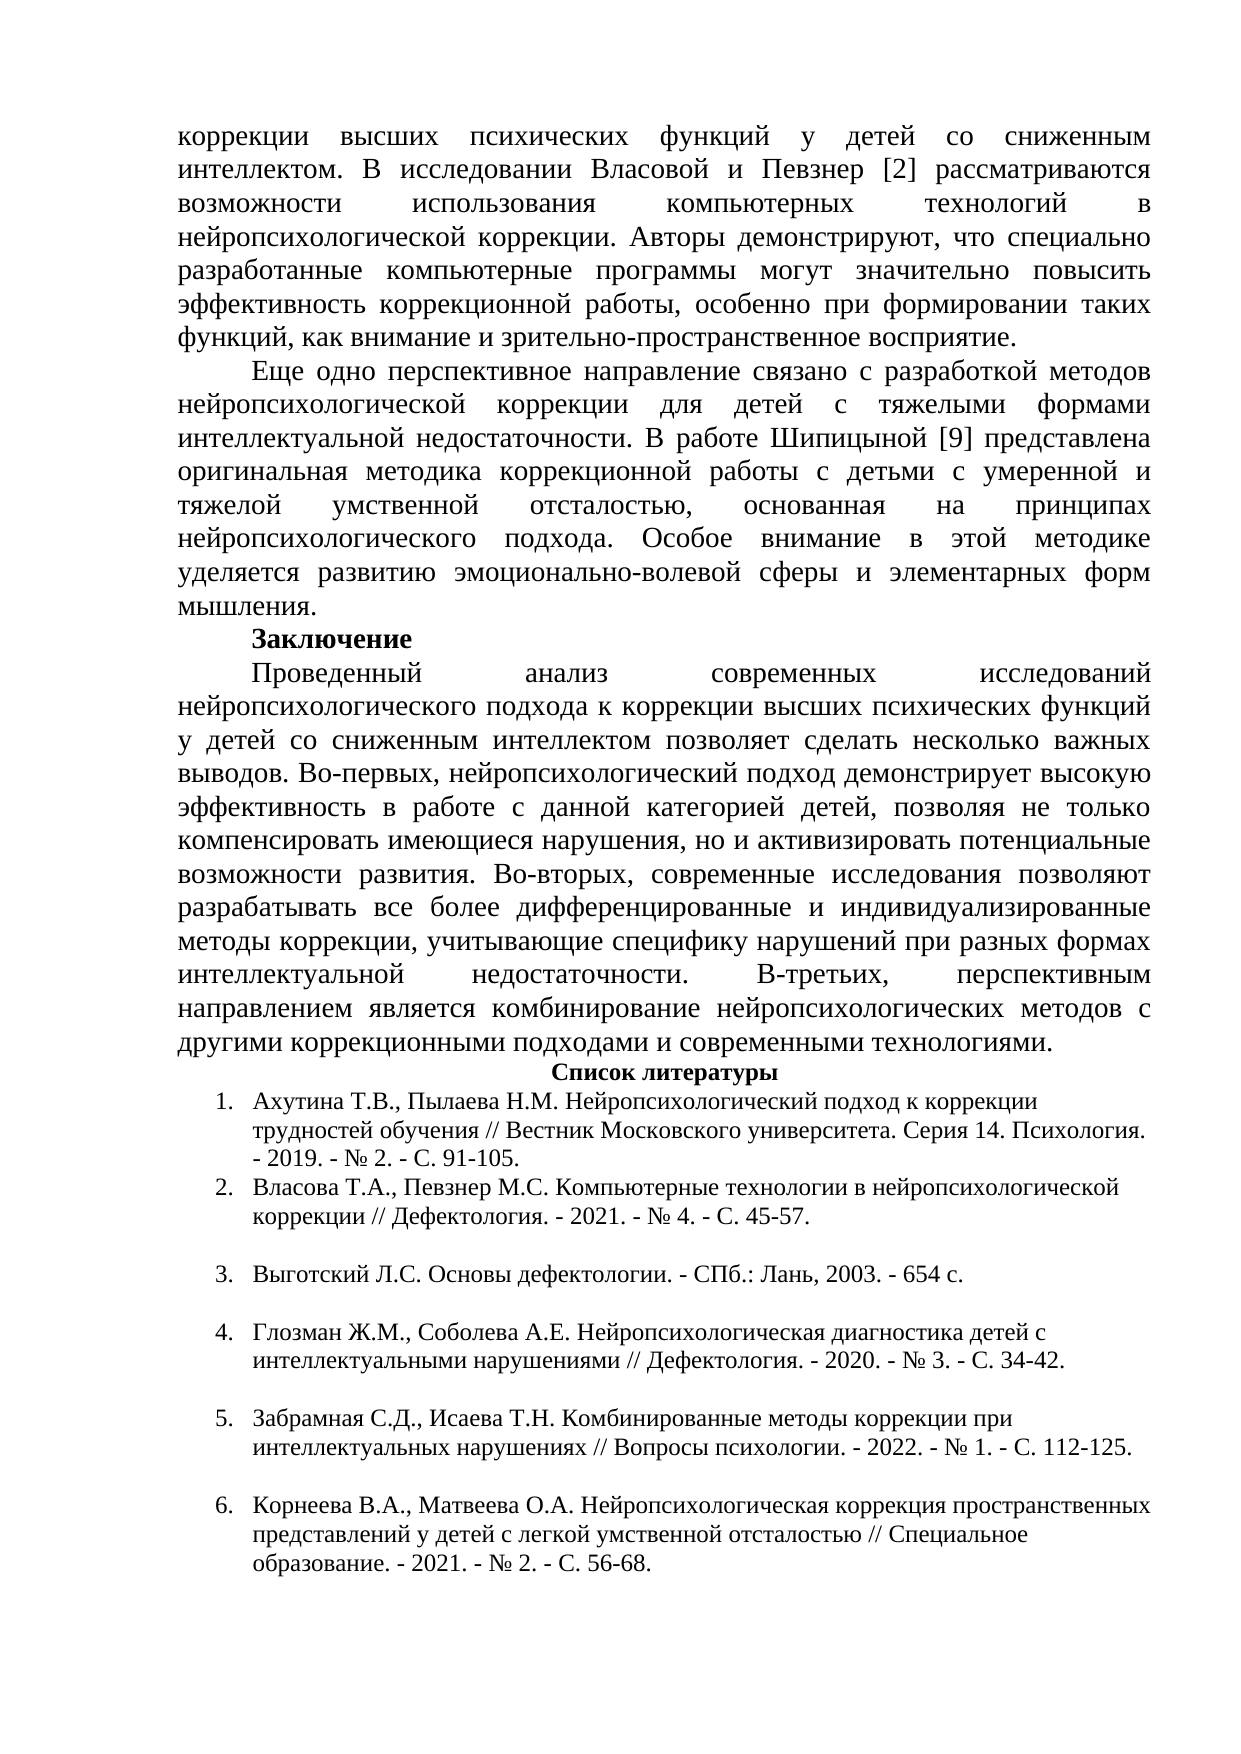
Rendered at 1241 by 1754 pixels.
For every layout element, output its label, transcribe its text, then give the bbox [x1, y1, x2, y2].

list Выготский Л.С. Основы дефектологии. - СПб.: Лань, 2003. - 654 с. [215, 1259, 1152, 1288]
text Еще одно перспективное направление связано с разработкой методов нейропсихологической коррекции для детей с тяжелыми формами интеллектуальной недостаточности. В работе Шипицыной [9] представлена оригинальная методика коррекционной работы с детьми с умеренной и тяжелой умственной отсталостью, основанная на принципах нейропсихологического подхода. Особое внимание в этой методике уделяется развитию эмоционально-волевой сферы и элементарных форм мышления. [177, 353, 1152, 621]
list Корнеева В.А., Матвеева О.А. Нейропсихологическая коррекция пространственных представлений у детей с легкой умственной отсталостью // Специальное образование. - 2021. - № 2. - С. 56-68. [215, 1490, 1152, 1576]
text Заключение [177, 621, 1152, 655]
list Забрамная С.Д., Исаева Т.Н. Комбинированные методы коррекции при интеллектуальных нарушениях // Вопросы психологии. - 2022. - № 1. - С. 112-125. [215, 1403, 1152, 1461]
list Глозман Ж.М., Соболева А.Е. Нейропсихологическая диагностика детей с интеллектуальными нарушениями // Дефектология. - 2020. - № 3. - С. 34-42. [215, 1317, 1152, 1374]
text Список литературы [177, 1057, 1152, 1086]
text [177, 118, 1152, 353]
list Ахутина Т.В., Пылаева Н.М. Нейропсихологический подход к коррекции трудностей обучения // Вестник Московского университета. Серия 14. Психология. - 2019. - № 2. - С. 91-105. [215, 1086, 1152, 1172]
list Власова Т.А., Певзнер М.С. Компьютерные технологии в нейропсихологической коррекции // Дефектология. - 2021. - № 4. - С. 45-57. [215, 1172, 1152, 1230]
text Проведенный анализ современных исследований нейропсихологического подхода к коррекции высших психических функций у детей со сниженным интеллектом позволяет сделать несколько важных выводов. Во-первых, нейропсихологический подход демонстрирует высокую эффективность в работе с данной категорией детей, позволяя не только компенсировать имеющиеся нарушения, но и активизировать потенциальные возможности развития. Во-вторых, современные исследования позволяют разрабатывать все более дифференцированные и индивидуализированные методы коррекции, учитывающие специфику нарушений при разных формах интеллектуальной недостаточности. В-третьих, перспективным направлением является комбинирование нейропсихологических методов с другими коррекционными подходами и современными технологиями. [177, 655, 1152, 1057]
